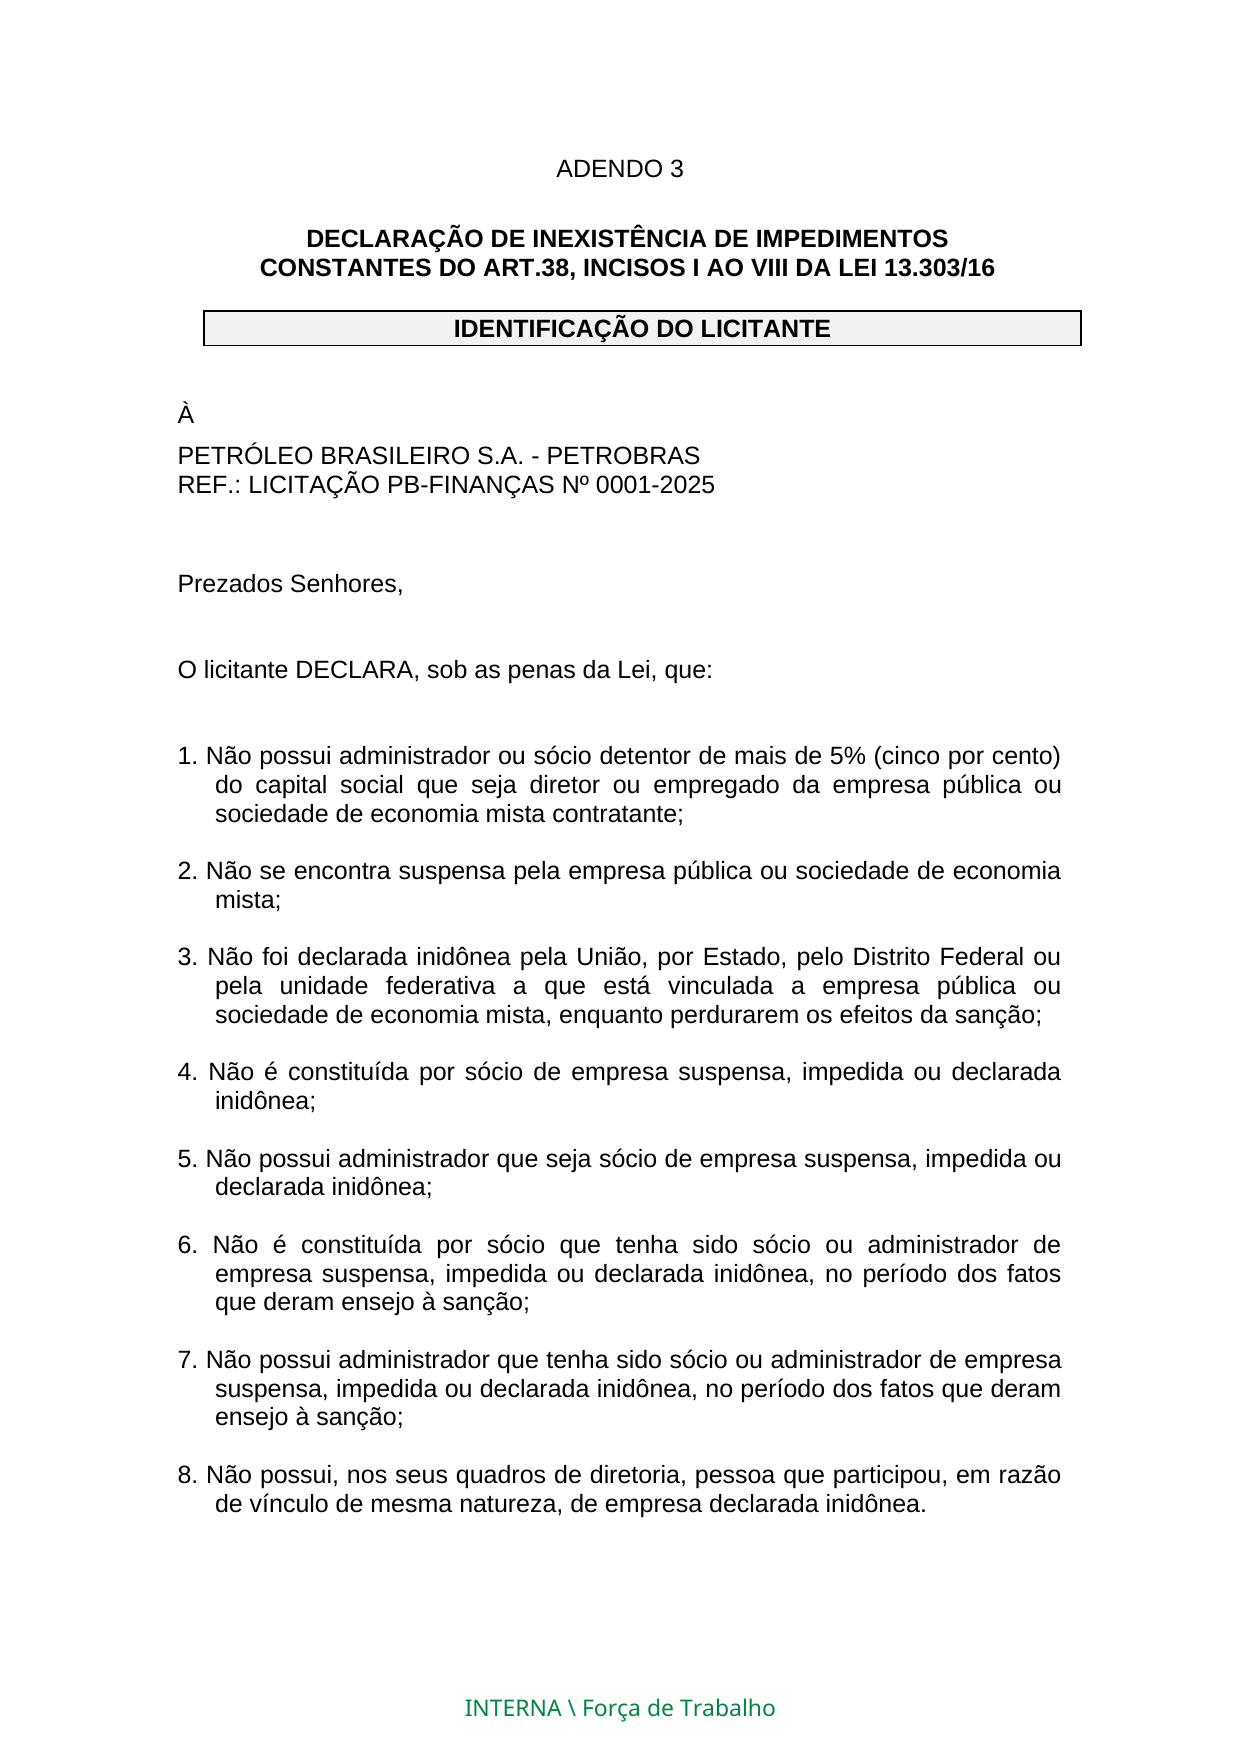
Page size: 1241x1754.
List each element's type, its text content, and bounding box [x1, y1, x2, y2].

text 6. Não é constituída por sócio que tenha sido sócio ou administrador de empresa suspensa, impedida ou declarada inidônea, no período dos fatos que deram ensejo à sanção; [177, 1230, 1063, 1316]
text 8. Não possui, nos seus quadros de diretoria, pessoa que participou, em razão de vínculo de mesma natureza, de empresa declarada inidônea. [177, 1460, 1063, 1517]
text Prezados Senhores, [177, 569, 1063, 597]
text 7. Não possui administrador que tenha sido sócio ou administrador de empresa suspensa, impedida ou declarada inidônea, no período dos fatos que deram ensejo à sanção; [177, 1345, 1063, 1431]
text DECLARAÇÃO DE INEXISTÊNCIA DE IMPEDIMENTOS [177, 224, 1078, 253]
text REF.: LICITAÇÃO PB-FINANÇAS Nº 0001-2025 [177, 470, 1078, 499]
text 2. Não se encontra suspensa pela empresa pública ou sociedade de economia mista; [177, 856, 1063, 914]
text 4. Não é constituída por sócio de empresa suspensa, impedida ou declarada inidônea; [177, 1057, 1063, 1115]
text PETRÓLEO BRASILEIRO S.A. - PETROBRAS [177, 441, 1063, 470]
text 3. Não foi declarada inidônea pela União, por Estado, pelo Distrito Federal ou pela unidade federativa a que está vinculada a empresa pública ou sociedade de economia mista, enquanto perdurarem os efeitos da sanção; [177, 942, 1063, 1029]
text 1. Não possui administrador ou sócio detentor de mais de 5% (cinco por cento) do capital social que seja diretor ou empregado da empresa pública ou sociedade de economia mista contratante; [177, 741, 1063, 827]
text IDENTIFICAÇÃO DO LICITANTE [205, 312, 1080, 345]
text À [177, 400, 1078, 429]
text ADENDO 3 [177, 154, 1063, 183]
text O licitante DECLARA, sob as penas da Lei, que: [177, 655, 1063, 684]
text CONSTANTES DO ART.38, INCISOS I AO VIII DA LEI 13.303/16 [177, 253, 1078, 281]
text 5. Não possui administrador que seja sócio de empresa suspensa, impedida ou declarada inidônea; [177, 1144, 1063, 1201]
